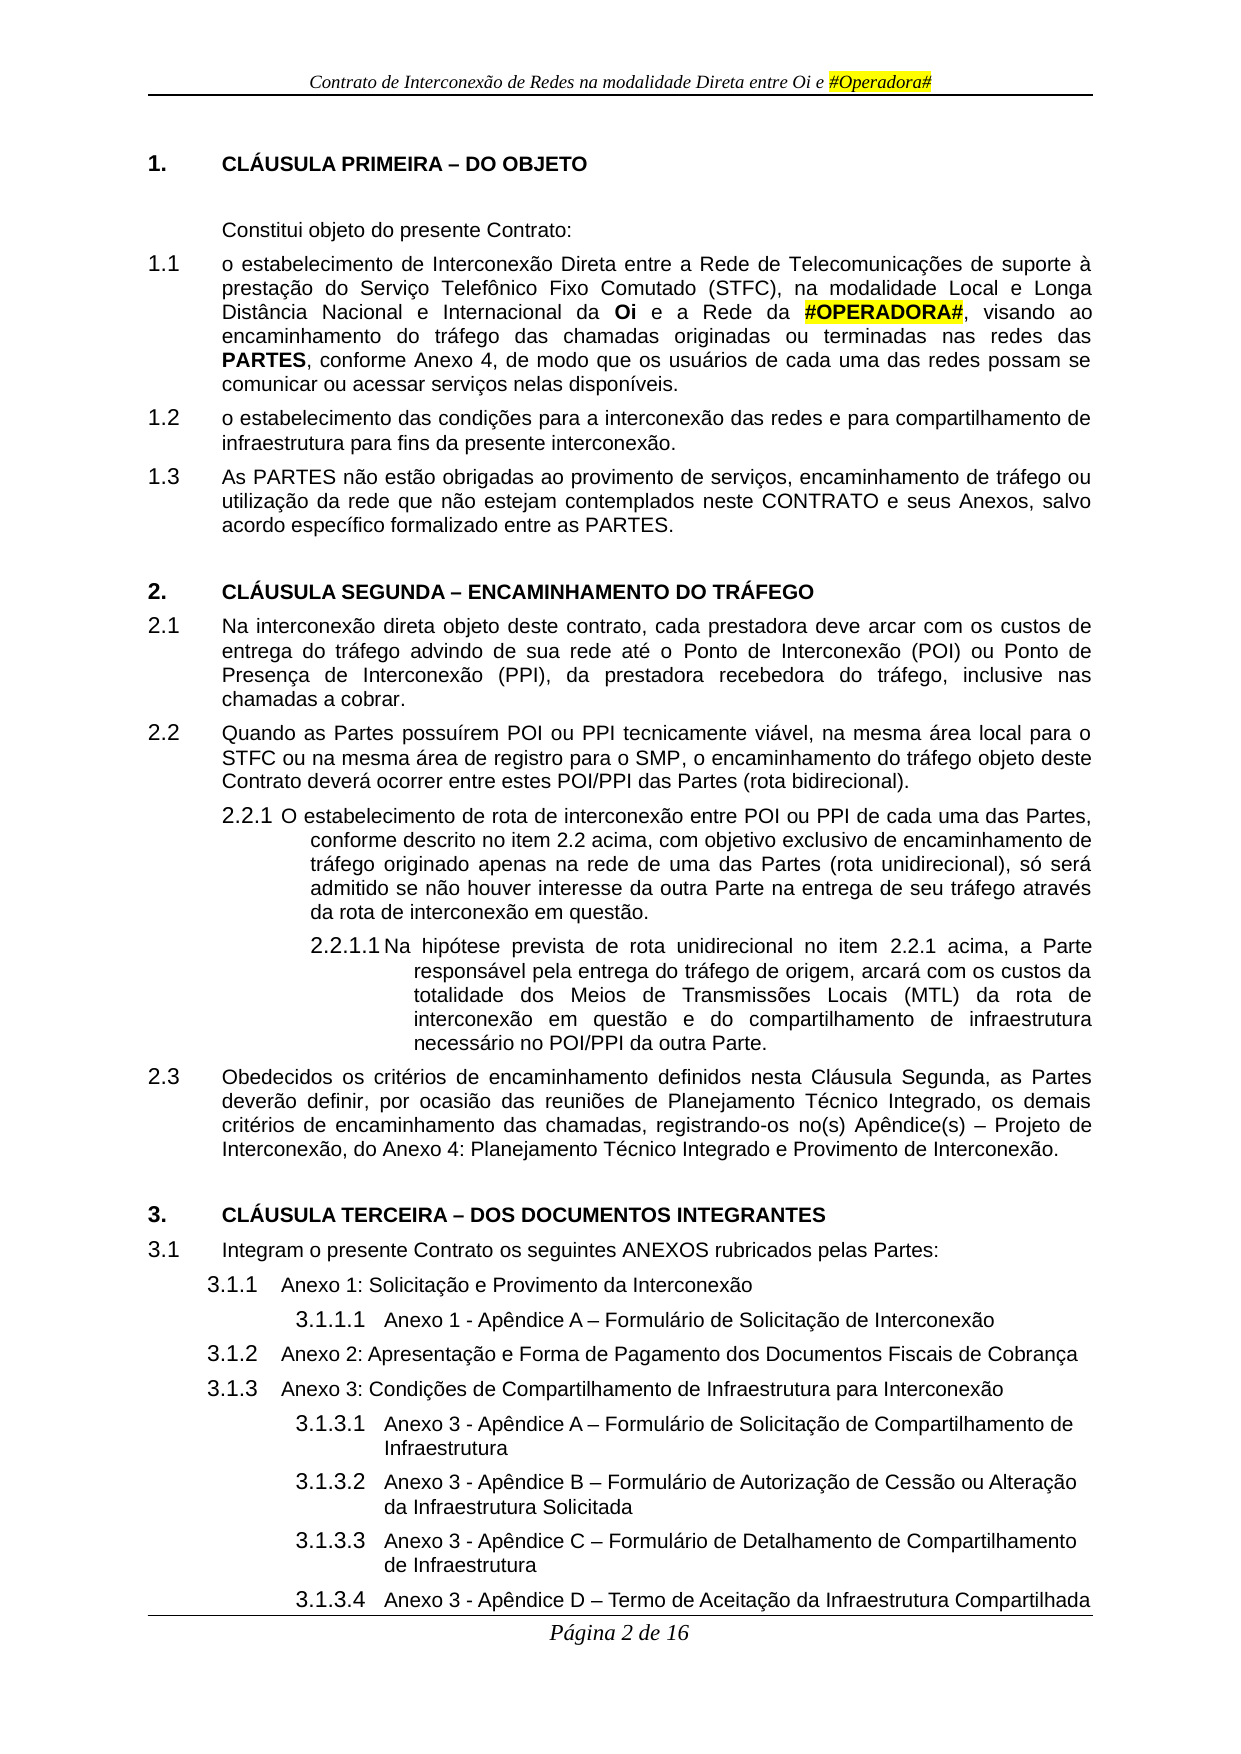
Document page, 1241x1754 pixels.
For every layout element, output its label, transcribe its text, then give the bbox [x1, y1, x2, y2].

subtitle Na hipótese prevista de rota unidirecional no item 2.2.1 acima, a Parte responsável pela entrega do tráfego de origem, arcará com os custos da totalidade dos Meios de Transmissões Locais (MTL) da rota de interconexão em questão e do compartilhamento de infraestrutura necessário no POI/PPI da outra Parte. [310, 932, 1093, 1054]
subtitle Anexo 3 - Apêndice B – Formulário de Autorização de Cessão ou Alteração da Infraestrutura Solicitada [295, 1468, 1093, 1518]
subtitle Anexo 1: Solicitação e Provimento da Interconexão [207, 1271, 1093, 1297]
subtitle o estabelecimento das condições para a interconexão das redes e para compartilhamento de infraestrutura para fins da presente interconexão. [148, 404, 1093, 454]
subtitle Anexo 3 - Apêndice A – Formulário de Solicitação de Compartilhamento de Infraestrutura [295, 1409, 1093, 1460]
text Constitui objeto do presente Contrato: [222, 217, 1093, 241]
subtitle CLÁUSULA TERCEIRA – DOS DOCUMENTOS INTEGRANTES [148, 1201, 1093, 1228]
subtitle Integram o presente Contrato os seguintes ANEXOS rubricados pelas Partes: [148, 1236, 1093, 1262]
subtitle Na interconexão direta objeto deste contrato, cada prestadora deve arcar com os custos de entrega do tráfego advindo de sua rede até o Ponto de Interconexão (POI) ou Ponto de Presença de Interconexão (PPI), da prestadora recebedora do tráfego, inclusive nas chamadas a cobrar. [148, 612, 1093, 711]
subtitle CLÁUSULA SEGUNDA – Encaminhamento do Tráfego [148, 578, 1093, 604]
subtitle Quando as Partes possuírem POI ou PPI tecnicamente viável, na mesma área local para o STFC ou na mesma área de registro para o SMP, o encaminhamento do tráfego objeto deste Contrato deverá ocorrer entre estes POI/PPI das Partes (rota bidirecional). [148, 719, 1093, 793]
subtitle o estabelecimento de Interconexão Direta entre a Rede de Telecomunicações de suporte à prestação do Serviço Telefônico Fixo Comutado (STFC), na modalidade Local e Longa Distância Nacional e Internacional da Oi e a Rede da #OPERADORA#, visando ao encaminhamento do tráfego das chamadas originadas ou terminadas nas redes das PARTES, conforme Anexo 4, de modo que os usuários de cada uma das redes possam se comunicar ou acessar serviços nelas disponíveis. [148, 250, 1093, 396]
subtitle Anexo 3: Condições de Compartilhamento de Infraestrutura para Interconexão [207, 1375, 1093, 1401]
subtitle Anexo 3 - Apêndice D – Termo de Aceitação da Infraestrutura Compartilhada [295, 1586, 1093, 1612]
subtitle Anexo 2: Apresentação e Forma de Pagamento dos Documentos Fiscais de Cobrança [207, 1340, 1093, 1367]
subtitle CLÁUSULA PRIMEIRA – DO OBJETO [148, 150, 1093, 177]
subtitle Anexo 1 - Apêndice A – Formulário de Solicitação de Interconexão [295, 1306, 1093, 1332]
subtitle Anexo 3 - Apêndice C – Formulário de Detalhamento de Compartilhamento de Infraestrutura [295, 1527, 1093, 1577]
subtitle Obedecidos os critérios de encaminhamento definidos nesta Cláusula Segunda, as Partes deverão definir, por ocasião das reuniões de Planejamento Técnico Integrado, os demais critérios de encaminhamento das chamadas, registrando-os no(s) Apêndice(s) – Projeto de Interconexão, do Anexo 4: Planejamento Técnico Integrado e Provimento de Interconexão. [148, 1063, 1093, 1161]
subtitle O estabelecimento de rota de interconexão entre POI ou PPI de cada uma das Partes, conforme descrito no item 2.2 acima, com objetivo exclusivo de encaminhamento de tráfego originado apenas na rede de uma das Partes (rota unidirecional), só será admitido se não houver interesse da outra Parte na entrega de seu tráfego através da rota de interconexão em questão. [222, 802, 1093, 924]
subtitle As PARTES não estão obrigadas ao provimento de serviços, encaminhamento de tráfego ou utilização da rede que não estejam contemplados neste CONTRATO e seus Anexos, salvo acordo específico formalizado entre as PARTES. [148, 463, 1093, 537]
